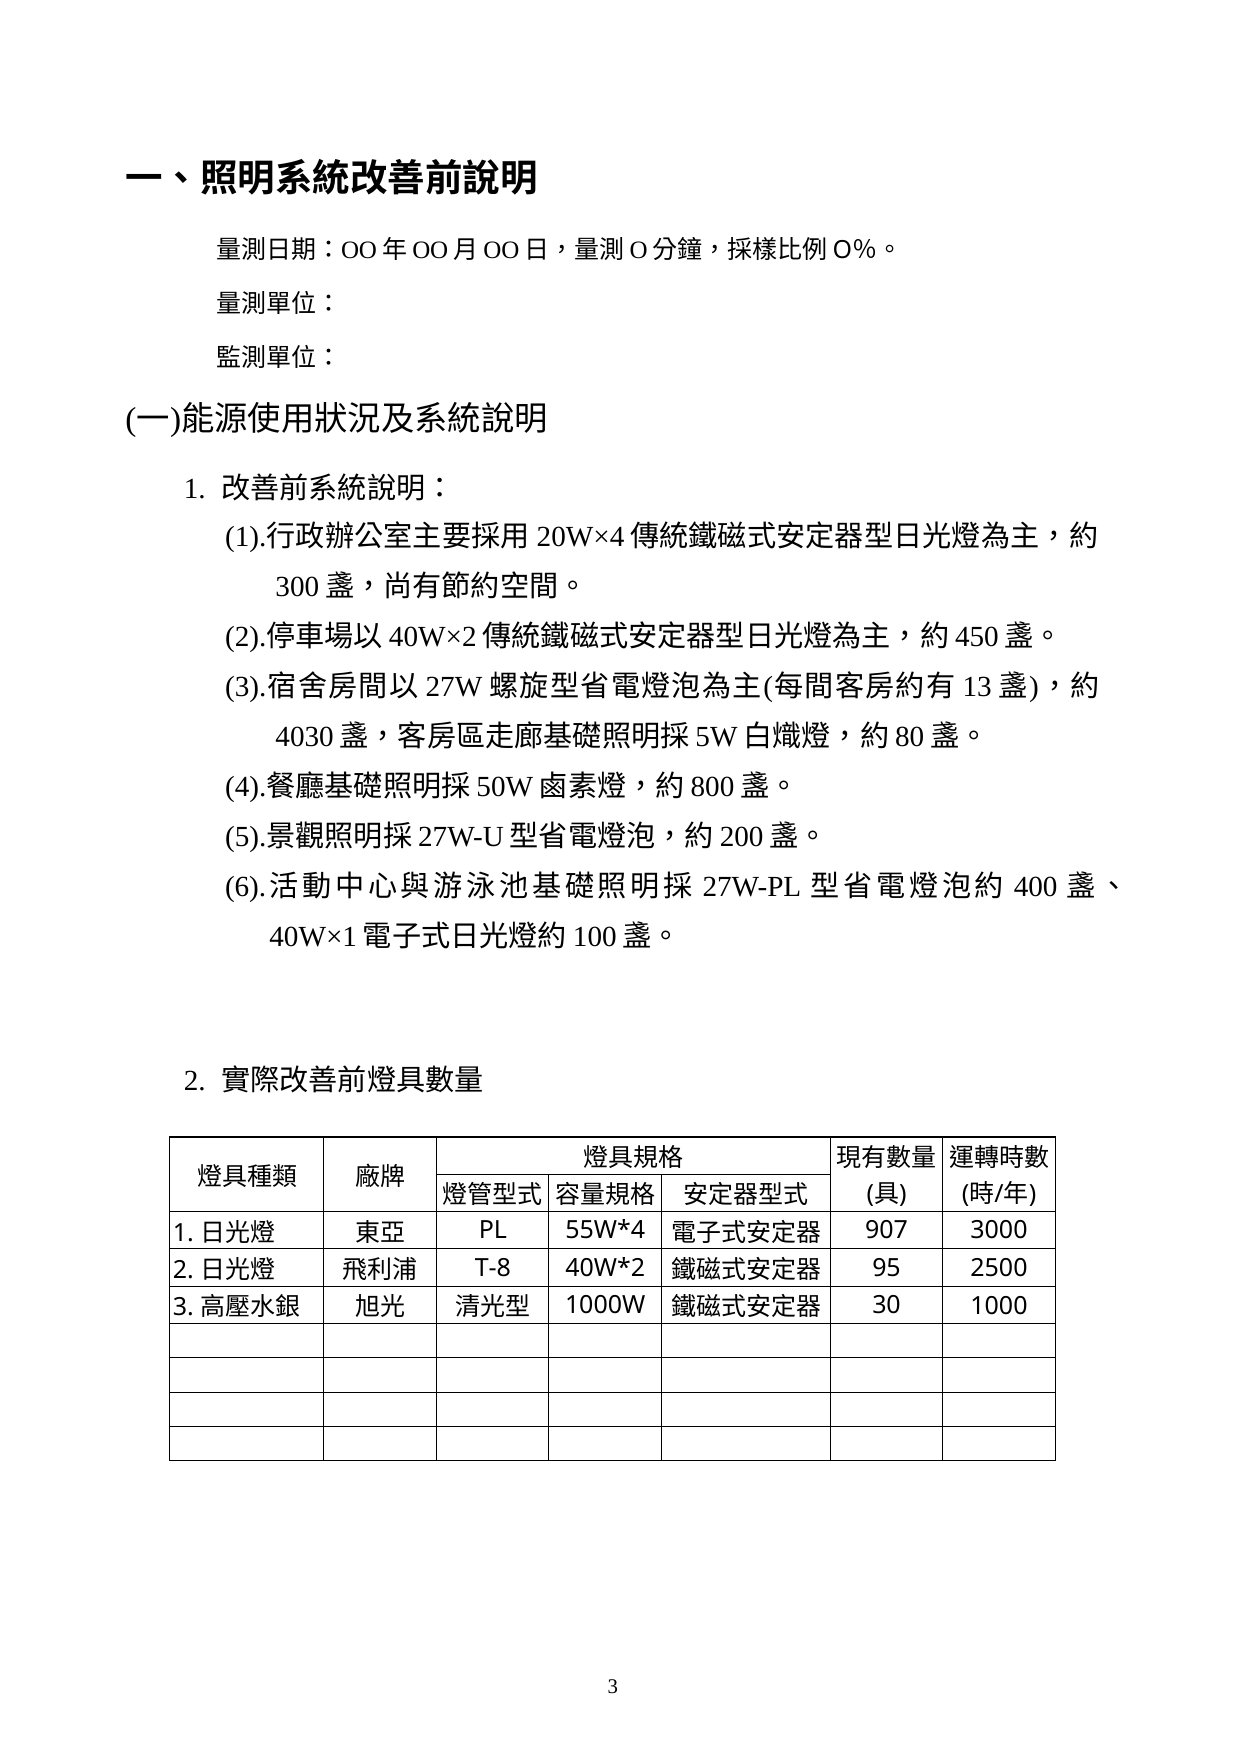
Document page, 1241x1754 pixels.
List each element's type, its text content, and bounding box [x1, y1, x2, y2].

table_cell 907 [831, 1212, 942, 1248]
table_header 燈具規格 [437, 1138, 830, 1174]
text (一)能源使用狀況及系統說明 [125, 392, 1100, 440]
table_cell [662, 1358, 830, 1392]
table_cell [170, 1427, 323, 1460]
table_cell [943, 1358, 1055, 1392]
text (6).活動中心與游泳池基礎照明採27W-PL型省電燈泡約400盞、40W×1電子式日光燈約100盞。 [225, 857, 1100, 957]
table_cell 1000W [549, 1287, 661, 1323]
text (1).行政辦公室主要採用20W×4傳統鐵磁式安定器型日光燈為主，約300盞，尚有節約空間。 [225, 507, 1100, 607]
table_cell [662, 1427, 830, 1460]
text 量測日期：OO年OO月OO日，量測O分鐘，採樣比例O％。 [209, 229, 1100, 265]
table_cell 旭光 [324, 1287, 436, 1323]
table_cell 1000 [943, 1287, 1055, 1323]
table_cell 2. 日光燈 [170, 1249, 323, 1286]
table_cell 容量規格 [549, 1175, 661, 1211]
table_cell [170, 1393, 323, 1426]
table_cell 燈管型式 [437, 1175, 548, 1211]
table_cell [549, 1358, 661, 1392]
table_cell 30 [831, 1287, 942, 1323]
table_cell [662, 1324, 830, 1357]
table_cell 鐵磁式安定器 [662, 1287, 830, 1323]
table_cell [437, 1358, 548, 1392]
table_cell [437, 1393, 548, 1426]
table_cell [170, 1358, 323, 1392]
table_cell 電子式安定器 [662, 1212, 830, 1248]
table_cell 東亞 [324, 1212, 436, 1248]
table_cell [437, 1427, 548, 1460]
table_cell [324, 1393, 436, 1426]
table_cell [324, 1427, 436, 1460]
text (5).景觀照明採27W-U型省電燈泡，約200盞。 [225, 807, 1100, 857]
table_cell 2500 [943, 1249, 1055, 1286]
table_cell 鐵磁式安定器 [662, 1249, 830, 1286]
text (2).停車場以40W×2傳統鐵磁式安定器型日光燈為主，約450盞。 [225, 607, 1100, 657]
table_cell [831, 1324, 942, 1357]
table_cell 55W*4 [549, 1212, 661, 1248]
table_cell 安定器型式 [662, 1175, 830, 1211]
text 監測單位： [209, 338, 1100, 374]
table_cell [437, 1324, 548, 1357]
table_cell [831, 1358, 942, 1392]
text (3).宿舍房間以27W螺旋型省電燈泡為主(每間客房約有13盞)，約4030盞，客房區走廊基礎照明採5W白熾燈，約80盞。 [225, 657, 1100, 757]
list 實際改善前燈具數量 [183, 1057, 1100, 1099]
text (4).餐廳基礎照明採50W鹵素燈，約800盞。 [225, 757, 1100, 807]
text 量測單位： [209, 283, 1100, 320]
table_cell [170, 1324, 323, 1357]
table_cell [324, 1324, 436, 1357]
table_header 燈具種類 [170, 1138, 323, 1211]
list 改善前系統說明： [183, 464, 1100, 507]
table_cell [943, 1324, 1055, 1357]
text 一、照明系統改善前說明 [125, 148, 1100, 202]
table_cell 3. 高壓水銀 [170, 1287, 323, 1323]
table_cell 清光型 [437, 1287, 548, 1323]
table_cell [549, 1393, 661, 1426]
table_header 運轉時數 (時/年) [943, 1138, 1055, 1211]
table_cell [662, 1393, 830, 1426]
table_header 現有數量 (具) [831, 1138, 942, 1211]
table_cell [324, 1358, 436, 1392]
table_cell [943, 1393, 1055, 1426]
table_cell PL [437, 1212, 548, 1248]
table_cell T-8 [437, 1249, 548, 1286]
table_header 廠牌 [324, 1138, 436, 1211]
table_cell 3000 [943, 1212, 1055, 1248]
table_cell [549, 1324, 661, 1357]
table_cell [943, 1427, 1055, 1460]
table_cell [831, 1427, 942, 1460]
table_cell 飛利浦 [324, 1249, 436, 1286]
table_cell [831, 1393, 942, 1426]
table_cell 1. 日光燈 [170, 1212, 323, 1248]
table_cell 95 [831, 1249, 942, 1286]
table_cell 40W*2 [549, 1249, 661, 1286]
table_cell [549, 1427, 661, 1460]
